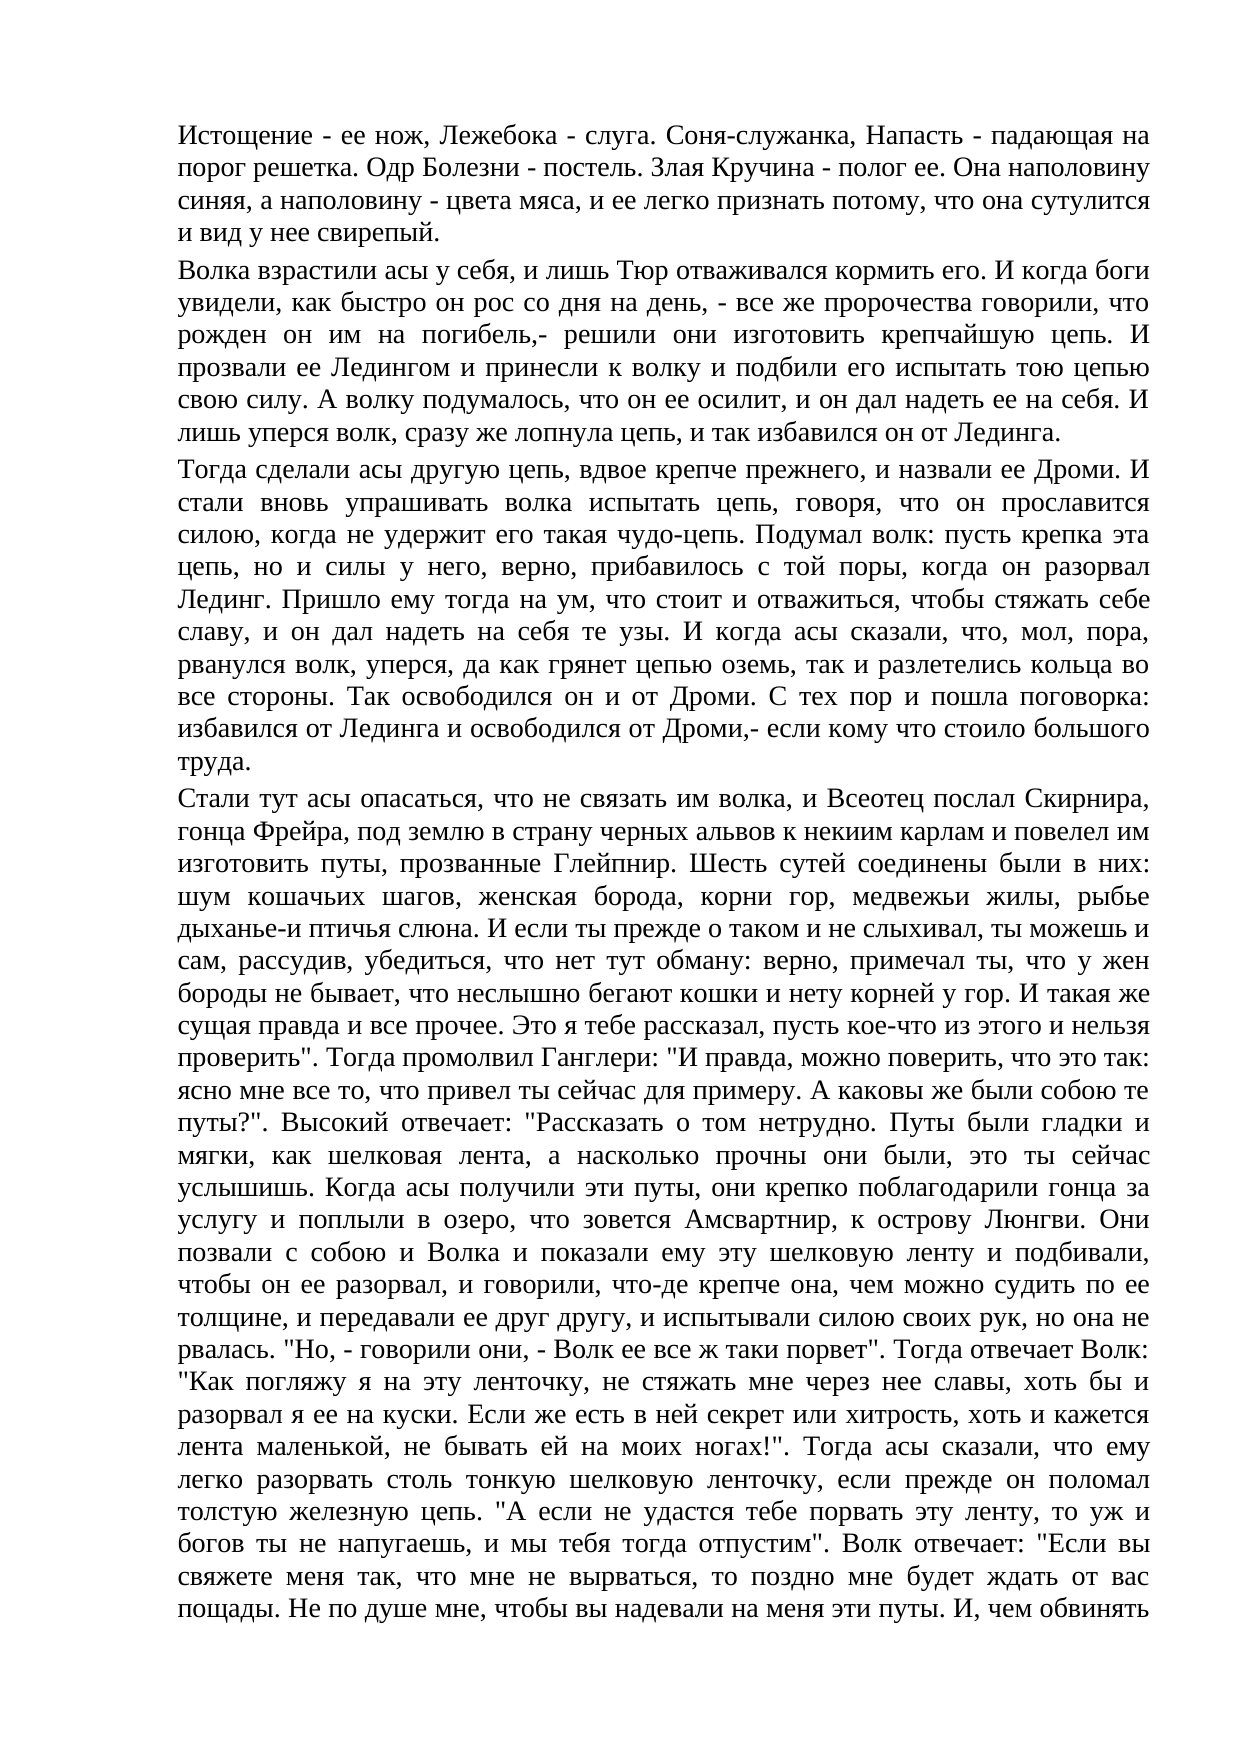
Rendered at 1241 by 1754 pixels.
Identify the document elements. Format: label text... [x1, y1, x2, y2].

text Волка взрастили асы у себя, и лишь Тюр отваживался кормить его. И когда боги увидели, как быстро он рос со дня на день, - все же пророчества говорили, что рожден он им на погибель,- решили они изготовить крепчайшую цепь. И прозвали ее Ледингом и принесли к волку и подбили его испытать тою цепью свою силу. А волку подумалось, что он ее осилит, и он дал надеть ее на себя. И лишь уперся волк, сразу же лопнула цепь, и так избавился он от Лединга. [177, 253, 1152, 447]
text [177, 118, 1152, 248]
text Тогда сделали асы другую цепь, вдвое крепче прежнего, и назвали ее Дроми. И стали вновь упрашивать волка испытать цепь, говоря, что он прославится силою, когда не удержит его такая чудо-цепь. Подумал волк: пусть крепка эта цепь, но и силы у него, верно, прибавилось с той поры, когда он разорвал Лединг. Пришло ему тогда на ум, что стоит и отважиться, чтобы стяжать себе славу, и он дал надеть на себя те узы. И когда асы сказали, что, мол, пора, рванулся волк, уперся, да как грянет цепью оземь, так и разлетелись кольца во все стороны. Так освободился он и от Дроми. С тех пор и пошла поговорка: избавился от Лединга и освободился от Дроми,- если кому что стоило большого труда. [177, 452, 1152, 776]
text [177, 781, 1152, 1624]
